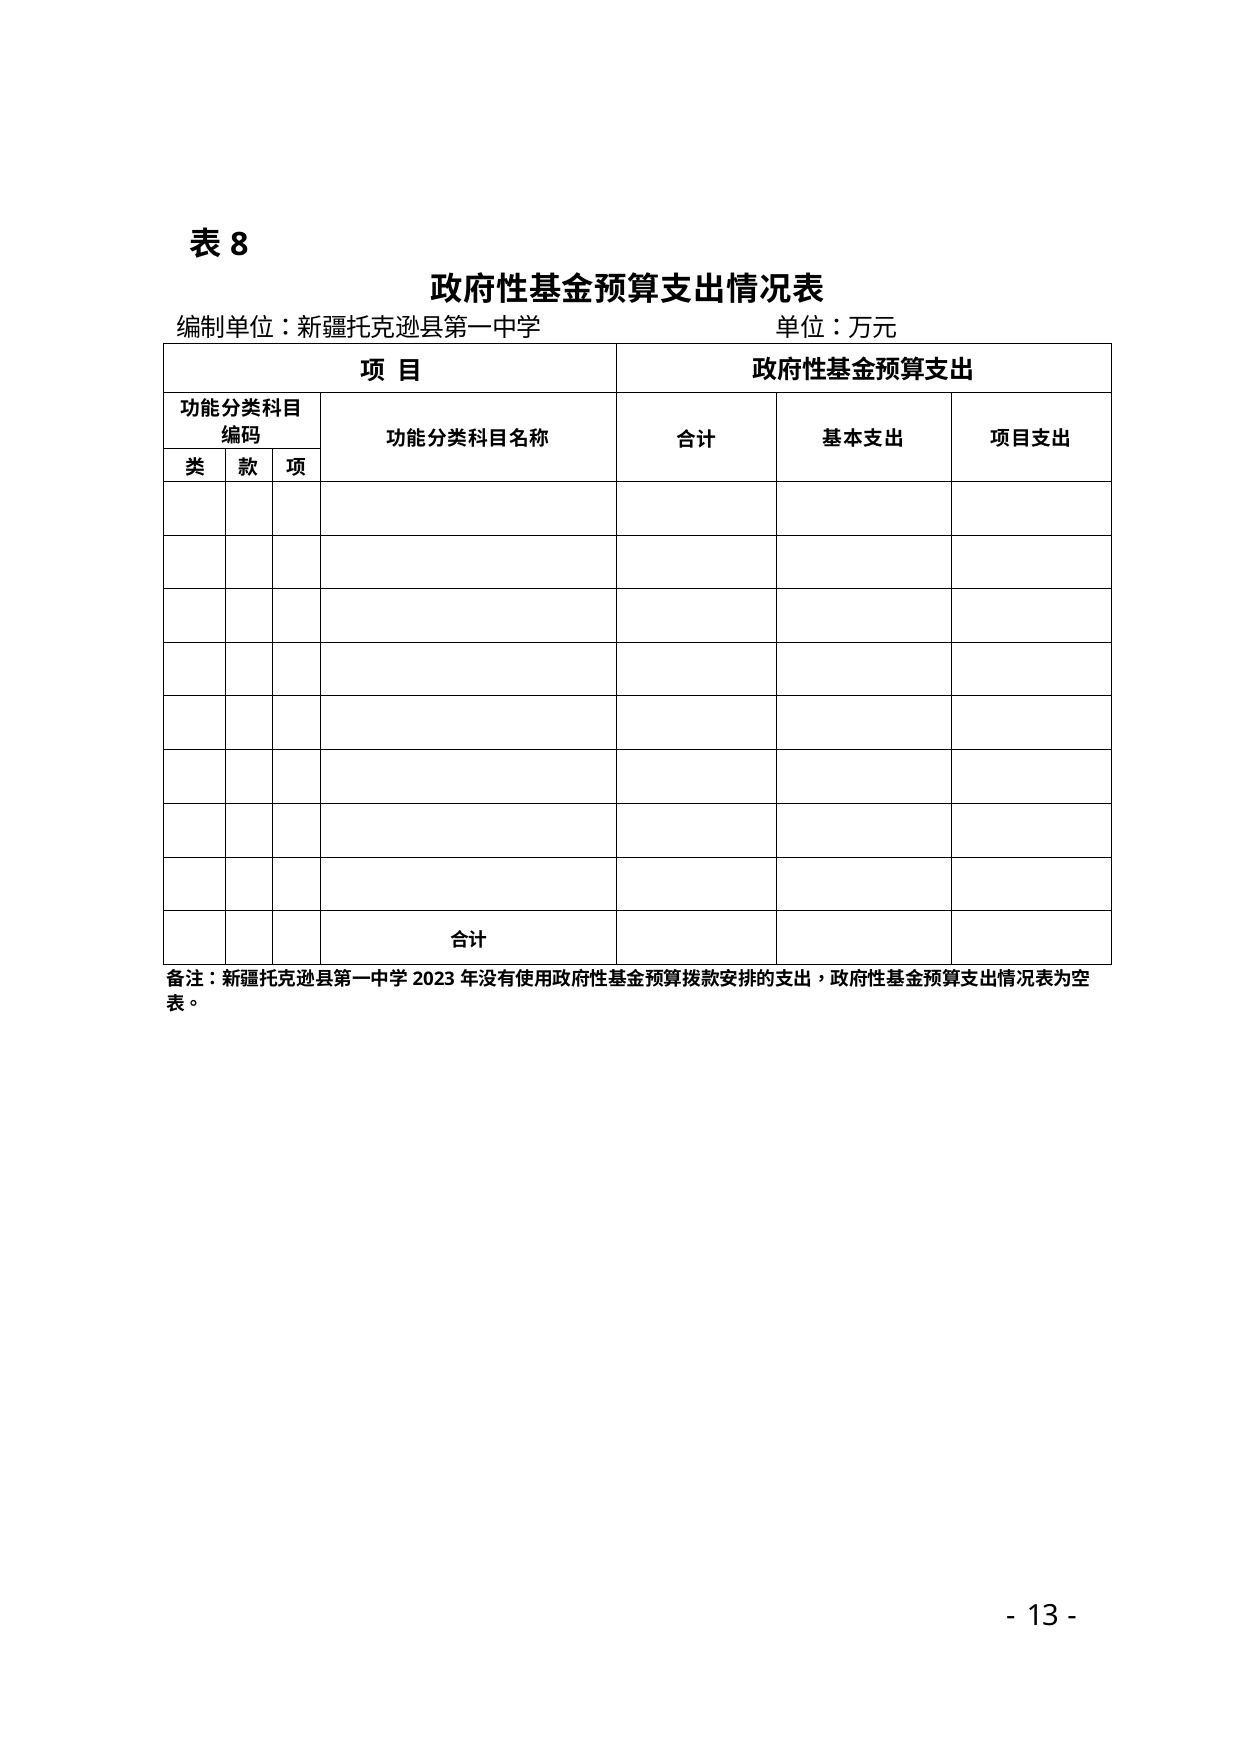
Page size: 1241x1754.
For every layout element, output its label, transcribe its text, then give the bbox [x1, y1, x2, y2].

table_cell [321, 482, 616, 535]
table_cell [777, 750, 951, 803]
table_cell [777, 858, 951, 910]
table_cell 项 [273, 449, 320, 481]
table_cell [321, 696, 616, 749]
table_cell 项目支出 [952, 393, 1111, 481]
table_cell [226, 536, 272, 588]
table_cell [617, 804, 776, 856]
table_cell [777, 589, 951, 642]
table_header 项 目 [164, 344, 616, 392]
table_cell 基本支出 [777, 393, 951, 481]
table_cell [226, 750, 272, 803]
table_cell [617, 858, 776, 910]
table_cell 功能分类科目 编码 [164, 393, 320, 448]
table_cell [164, 858, 225, 910]
table_cell [226, 589, 272, 642]
table_cell [777, 643, 951, 695]
table_cell [617, 482, 776, 535]
table_cell [273, 696, 320, 749]
table_cell [952, 643, 1111, 695]
table_cell [226, 643, 272, 695]
table_cell [952, 696, 1111, 749]
table_cell [777, 536, 951, 588]
table_cell [273, 750, 320, 803]
table_cell [164, 696, 225, 749]
table_cell [164, 482, 225, 535]
table_cell [273, 536, 320, 588]
text 编制单位：新疆托克逊县第一中学 单位：万元 [176, 312, 1112, 342]
table_cell [164, 750, 225, 803]
text 表。 [166, 992, 1112, 1015]
table_cell [952, 536, 1111, 588]
table_cell [617, 696, 776, 749]
table_cell [777, 696, 951, 749]
table_header 政府性基金预算支出 [617, 344, 1111, 392]
table_cell [273, 482, 320, 535]
table_cell 类 [164, 449, 225, 481]
table_cell [617, 536, 776, 588]
table_cell [164, 589, 225, 642]
table_cell 款 [226, 449, 272, 481]
table_cell [321, 858, 616, 910]
table_cell [164, 643, 225, 695]
table_cell [952, 804, 1111, 856]
table_cell [273, 858, 320, 910]
table_cell [226, 696, 272, 749]
table_cell [952, 589, 1111, 642]
table_cell [226, 911, 272, 964]
table_cell [164, 911, 225, 964]
table_cell [164, 536, 225, 588]
table_cell [617, 750, 776, 803]
table_cell [321, 589, 616, 642]
text 备注：新疆托克逊县第一中学 2023 年没有使用政府性基金预算拨款安排的支出，政府性基金预算支出情况表为空 [166, 967, 1112, 990]
table_cell [226, 804, 272, 856]
table_cell [617, 589, 776, 642]
table_cell [952, 858, 1111, 910]
text 表 8 [189, 223, 1112, 264]
table_cell 功能分类科目名称 [321, 393, 616, 481]
table_cell [273, 643, 320, 695]
table_cell [321, 536, 616, 588]
table_cell [273, 804, 320, 856]
table_cell [777, 482, 951, 535]
table_cell [321, 643, 616, 695]
table_cell [952, 911, 1111, 964]
table_cell [226, 482, 272, 535]
table_cell [273, 589, 320, 642]
table_cell [617, 911, 776, 964]
table_cell [164, 804, 225, 856]
table_cell [321, 750, 616, 803]
table_cell 合计 [321, 911, 616, 964]
table_cell [952, 750, 1111, 803]
table_cell [273, 911, 320, 964]
table_cell [321, 804, 616, 856]
text 政府性基金预算支出情况表 [430, 268, 1112, 308]
table_cell [777, 911, 951, 964]
table_cell 合计 [617, 393, 776, 481]
table_cell [226, 858, 272, 910]
table_cell [617, 643, 776, 695]
table_cell [952, 482, 1111, 535]
table_cell [777, 804, 951, 856]
